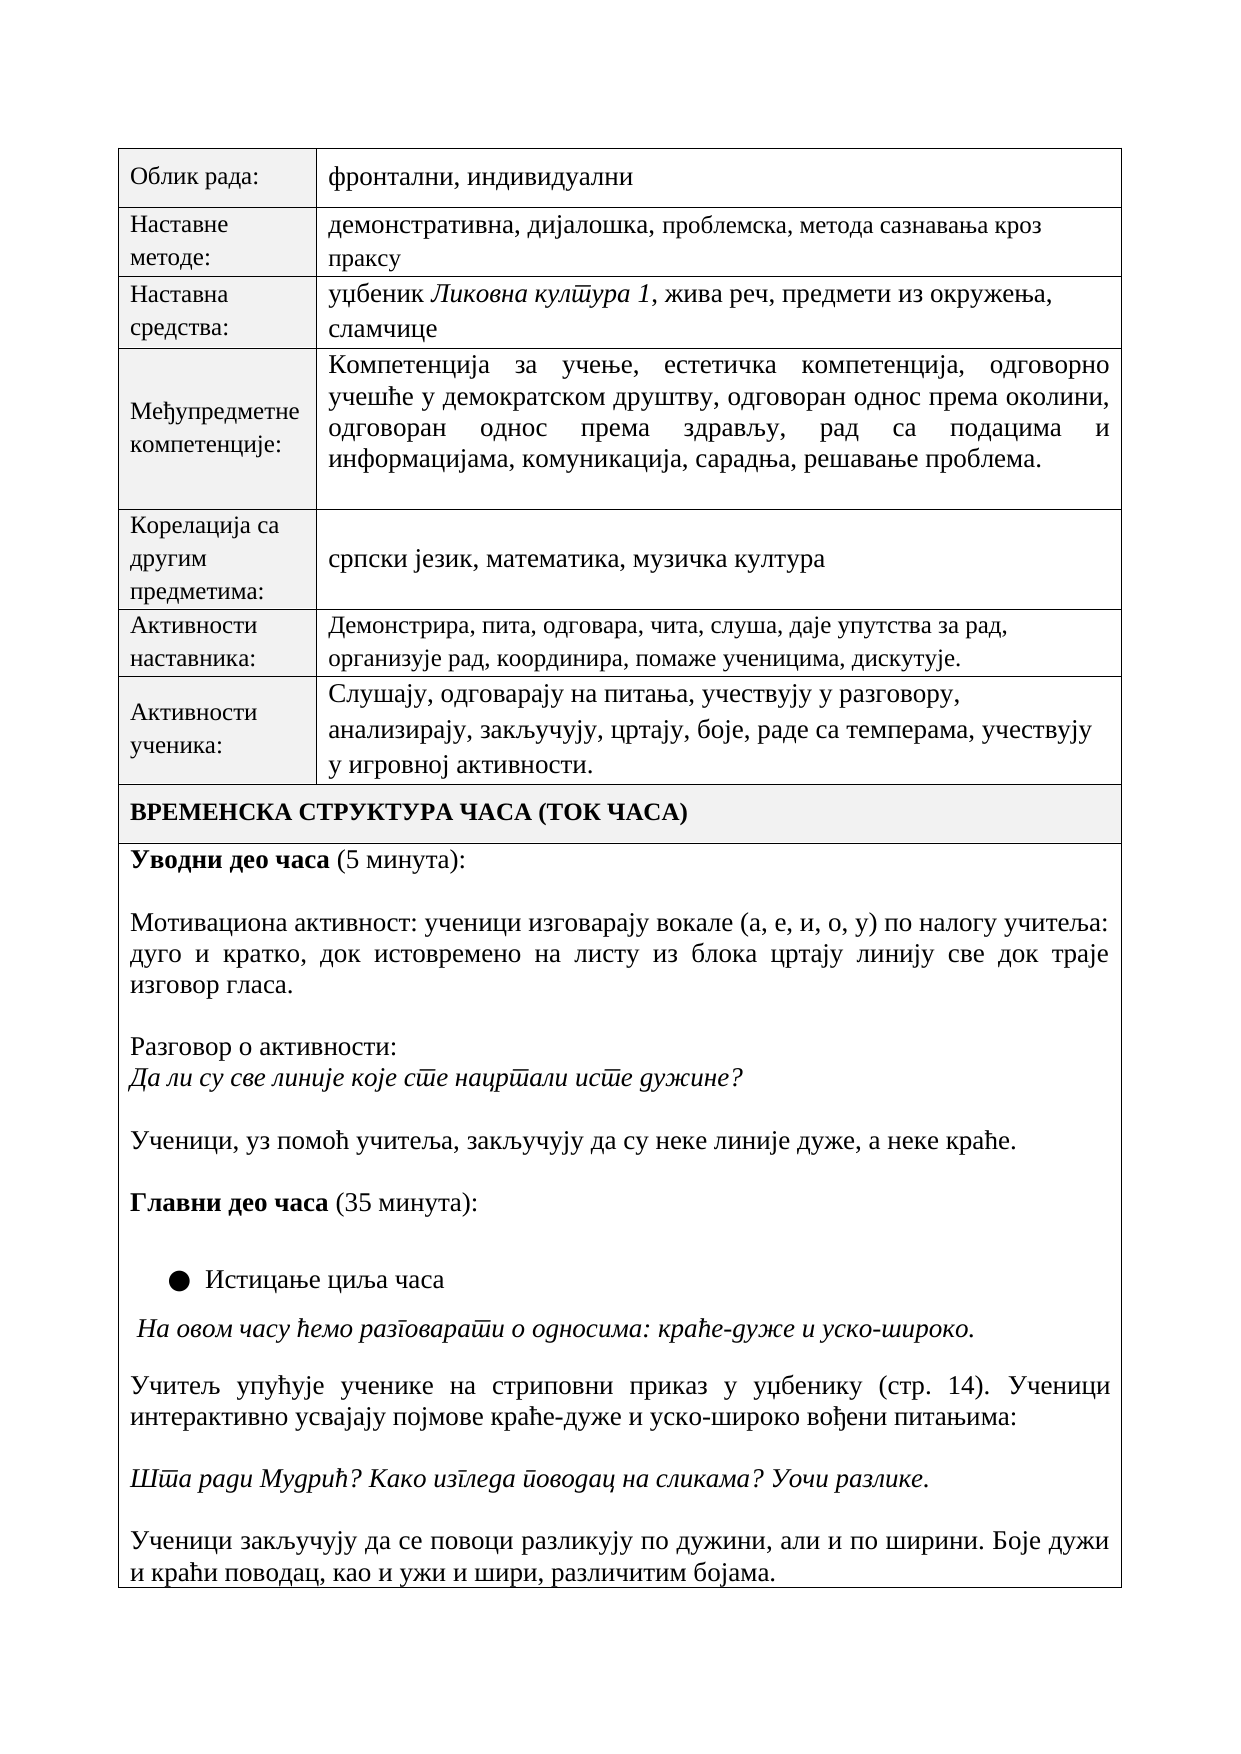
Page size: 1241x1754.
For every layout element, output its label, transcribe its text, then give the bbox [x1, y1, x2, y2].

table_cell Међупредметне компетенције: [119, 349, 316, 509]
table_cell Компетенција за учење, естетичка компетенција, одговорно учешће у демократском друштву, одговоран однос према околини, одговоран однос према здрављу, рад са подацима и информацијама, комуникација, сарадња, решавање проблема. [317, 349, 1121, 509]
table_cell Активности ученика: [119, 677, 316, 783]
table_cell српски језик, математика, музичка култура [317, 510, 1121, 608]
table_cell фронтални, индивидуални [317, 149, 1121, 207]
table_cell Корелација са другим предметима: [119, 510, 316, 608]
table_cell ВРЕМЕНСКА СТРУКТУРА ЧАСА (ТОК ЧАСА) [119, 785, 1121, 842]
table_cell Активности наставника: [119, 610, 316, 676]
table_cell Облик рада: [119, 149, 316, 207]
table_cell уџбеник Ликовна култура 1, жива реч, предмети из окружења, сламчице [317, 277, 1121, 347]
table_cell Наставне методе: [119, 208, 316, 276]
table_cell Демонстрира, пита, одговара, чита, слуша, даје упутства за рад, организује рад, координира, помаже ученицима, дискутује. [317, 610, 1121, 676]
table_cell демонстративна, дијалошка, проблемска, метода сазнавања кроз праксу [317, 208, 1121, 276]
table_cell Наставна средства: [119, 277, 316, 347]
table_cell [119, 844, 1121, 1587]
table_cell Слушају, одговарају на питања, учествују у разговору, анализирају, закључују, цртају, боје, раде са темперама, учествују у игровној активности. [317, 677, 1121, 783]
